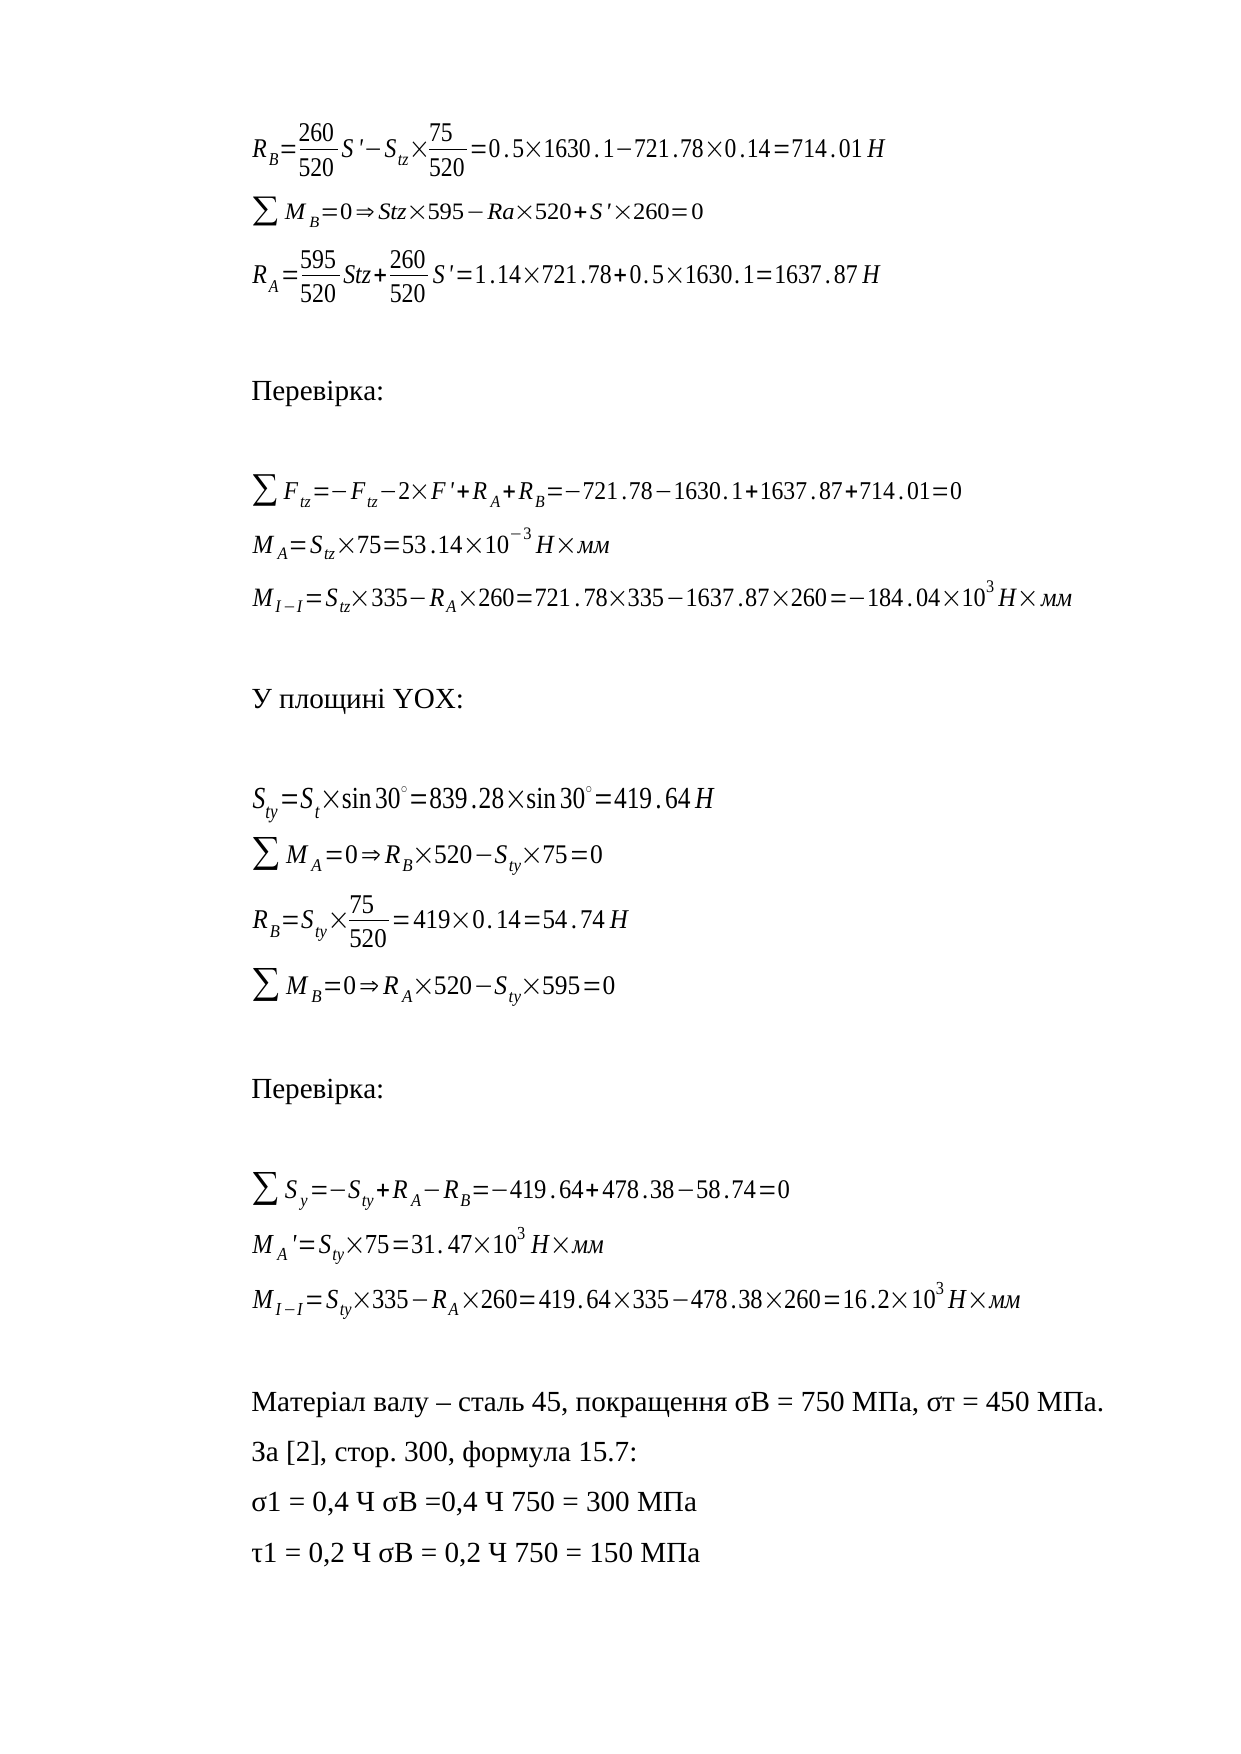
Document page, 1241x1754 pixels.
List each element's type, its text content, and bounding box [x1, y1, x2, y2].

text τ1 = 0,2 Ч σВ = 0,2 Ч 750 = 150 МПа [177, 1535, 1152, 1568]
text Перевірка: [177, 1071, 1152, 1104]
text У площині YOX: [177, 681, 1152, 715]
text Перевірка: [177, 373, 1152, 406]
text За [2], стор. 300, формула 15.7: [177, 1434, 1152, 1468]
text Матеріал валу – сталь 45, покращення σВ = 750 МПа, σт = 450 МПа. [177, 1384, 1152, 1417]
text σ1 = 0,4 Ч σВ =0,4 Ч 750 = 300 МПа [177, 1484, 1152, 1518]
